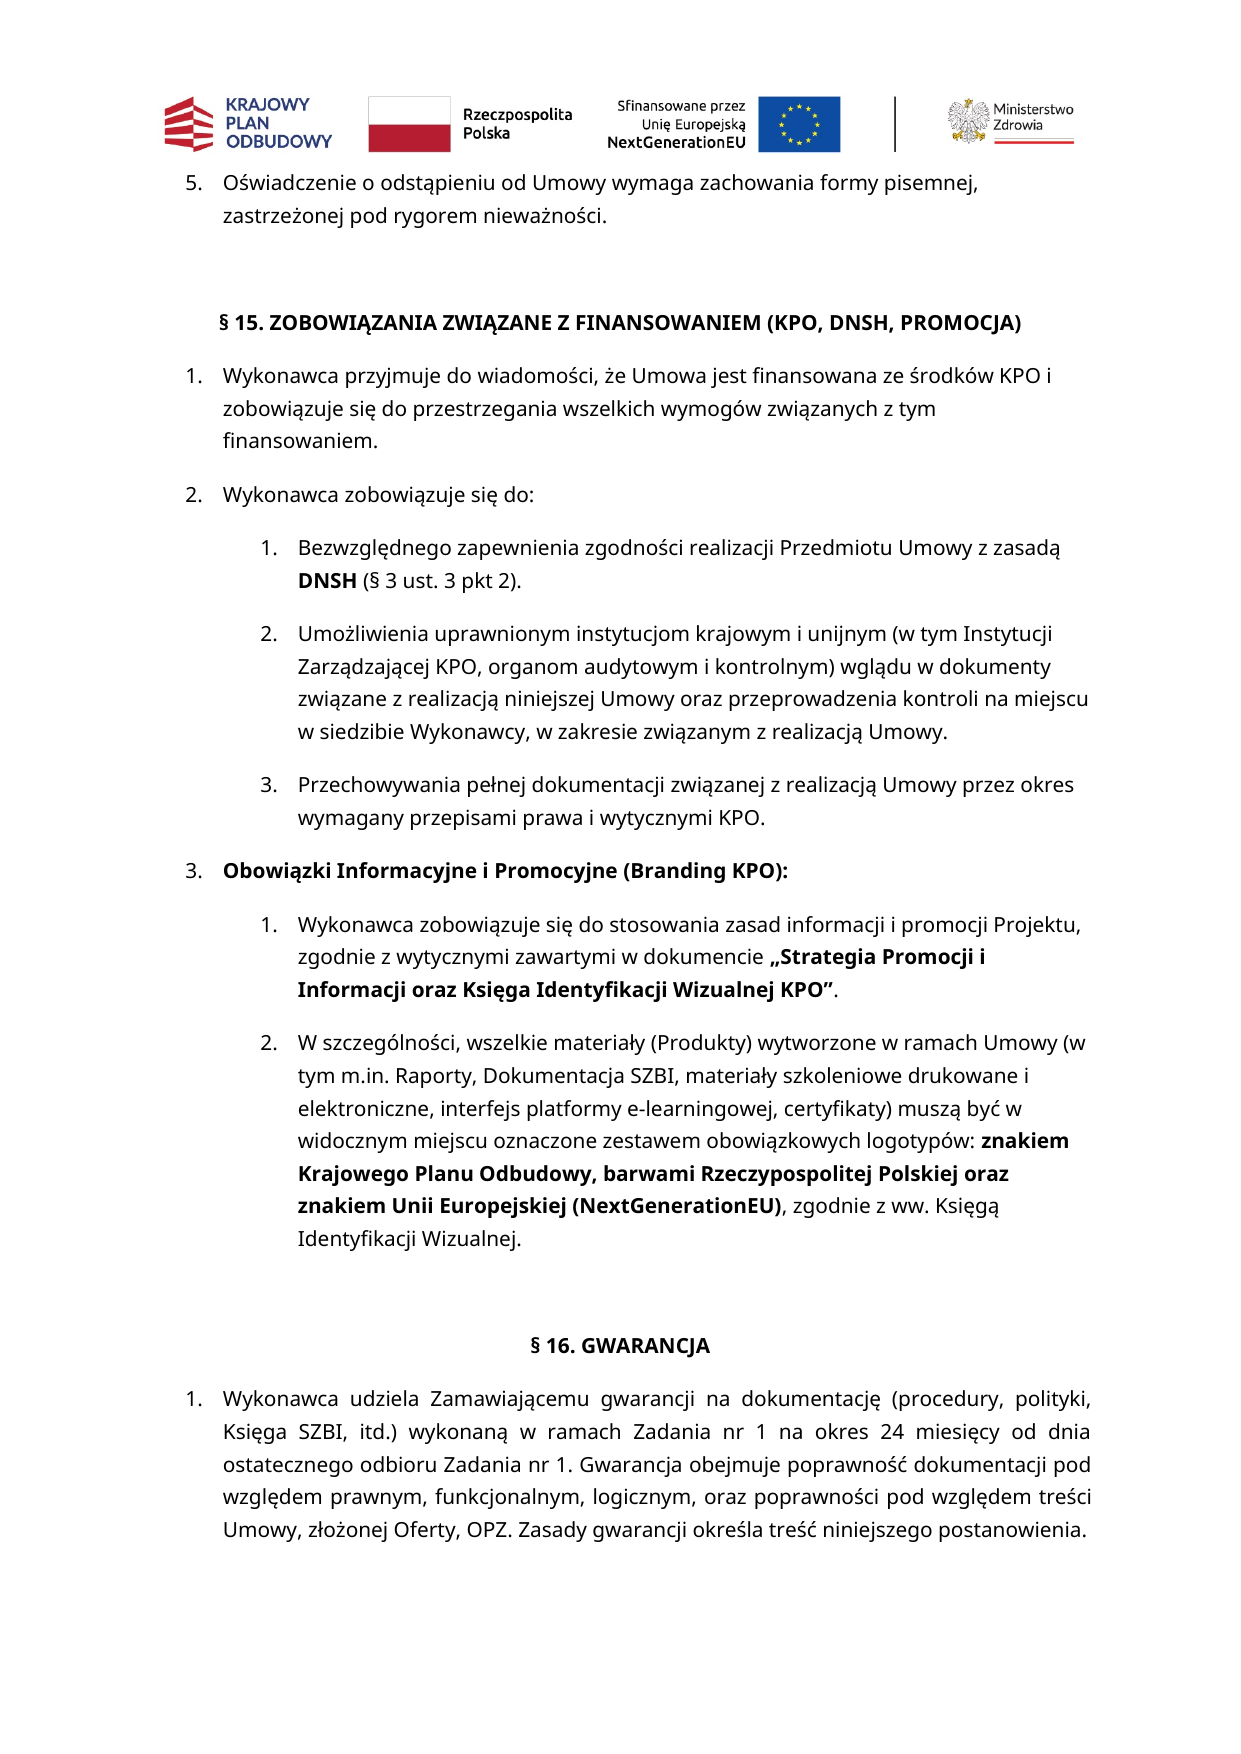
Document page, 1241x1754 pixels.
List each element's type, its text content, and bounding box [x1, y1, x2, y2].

list Przechowywania pełnej dokumentacji związanej z realizacją Umowy przez okres wymagany przepisami prawa i wytycznymi KPO. [260, 770, 1093, 831]
list Umożliwienia uprawnionym instytucjom krajowym i unijnym (w tym Instytucji Zarządzającej KPO, organom audytowym i kontrolnym) wglądu w dokumenty związane z realizacją niniejszej Umowy oraz przeprowadzenia kontroli na miejscu w siedzibie Wykonawcy, w zakresie związanym z realizacją Umowy. [260, 619, 1093, 745]
text § 15. ZOBOWIĄZANIA ZWIĄZANE Z FINANSOWANIEM (KPO, DNSH, PROMOCJA) [148, 308, 1093, 336]
list Obowiązki Informacyjne i Promocyjne (Branding KPO): [185, 856, 1093, 885]
list Oświadczenie o odstąpieniu od Umowy wymaga zachowania formy pisemnej, zastrzeżonej pod rygorem nieważności. [185, 169, 1093, 229]
list Wykonawca udziela Zamawiającemu gwarancji na dokumentację (procedury, polityki, Księga SZBI, itd.) wykonaną w ramach Zadania nr 1 na okres 24 miesięcy od dnia ostatecznego odbioru Zadania nr 1. Gwarancja obejmuje poprawność dokumentacji pod względem prawnym, funkcjonalnym, logicznym, oraz poprawności pod względem treści Umowy, złożonej Oferty, OPZ. Zasady gwarancji określa treść niniejszego postanowienia. [185, 1384, 1093, 1543]
text § 16. GWARANCJA [148, 1331, 1093, 1359]
list Bezwzględnego zapewnienia zgodności realizacji Przedmiotu Umowy z zasadą DNSH (§ 3 ust. 3 pkt 2). [260, 533, 1093, 594]
picture [147, 73, 1093, 169]
list Wykonawca zobowiązuje się do stosowania zasad informacji i promocji Projektu, zgodnie z wytycznymi zawartymi w dokumencie „Strategia Promocji i Informacji oraz Księga Identyfikacji Wizualnej KPO”. [260, 910, 1093, 1003]
list Wykonawca zobowiązuje się do: [185, 480, 1093, 508]
list W szczególności, wszelkie materiały (Produkty) wytworzone w ramach Umowy (w tym m.in. Raporty, Dokumentacja SZBI, materiały szkoleniowe drukowane i elektroniczne, interfejs platformy e-learningowej, certyfikaty) muszą być w widocznym miejscu oznaczone zestawem obowiązkowych logotypów: znakiem Krajowego Planu Odbudowy, barwami Rzeczypospolitej Polskiej oraz znakiem Unii Europejskiej (NextGenerationEU), zgodnie z ww. Księgą Identyfikacji Wizualnej. [260, 1028, 1093, 1253]
list Wykonawca przyjmuje do wiadomości, że Umowa jest finansowana ze środków KPO i zobowiązuje się do przestrzegania wszelkich wymogów związanych z tym finansowaniem. [185, 361, 1093, 455]
